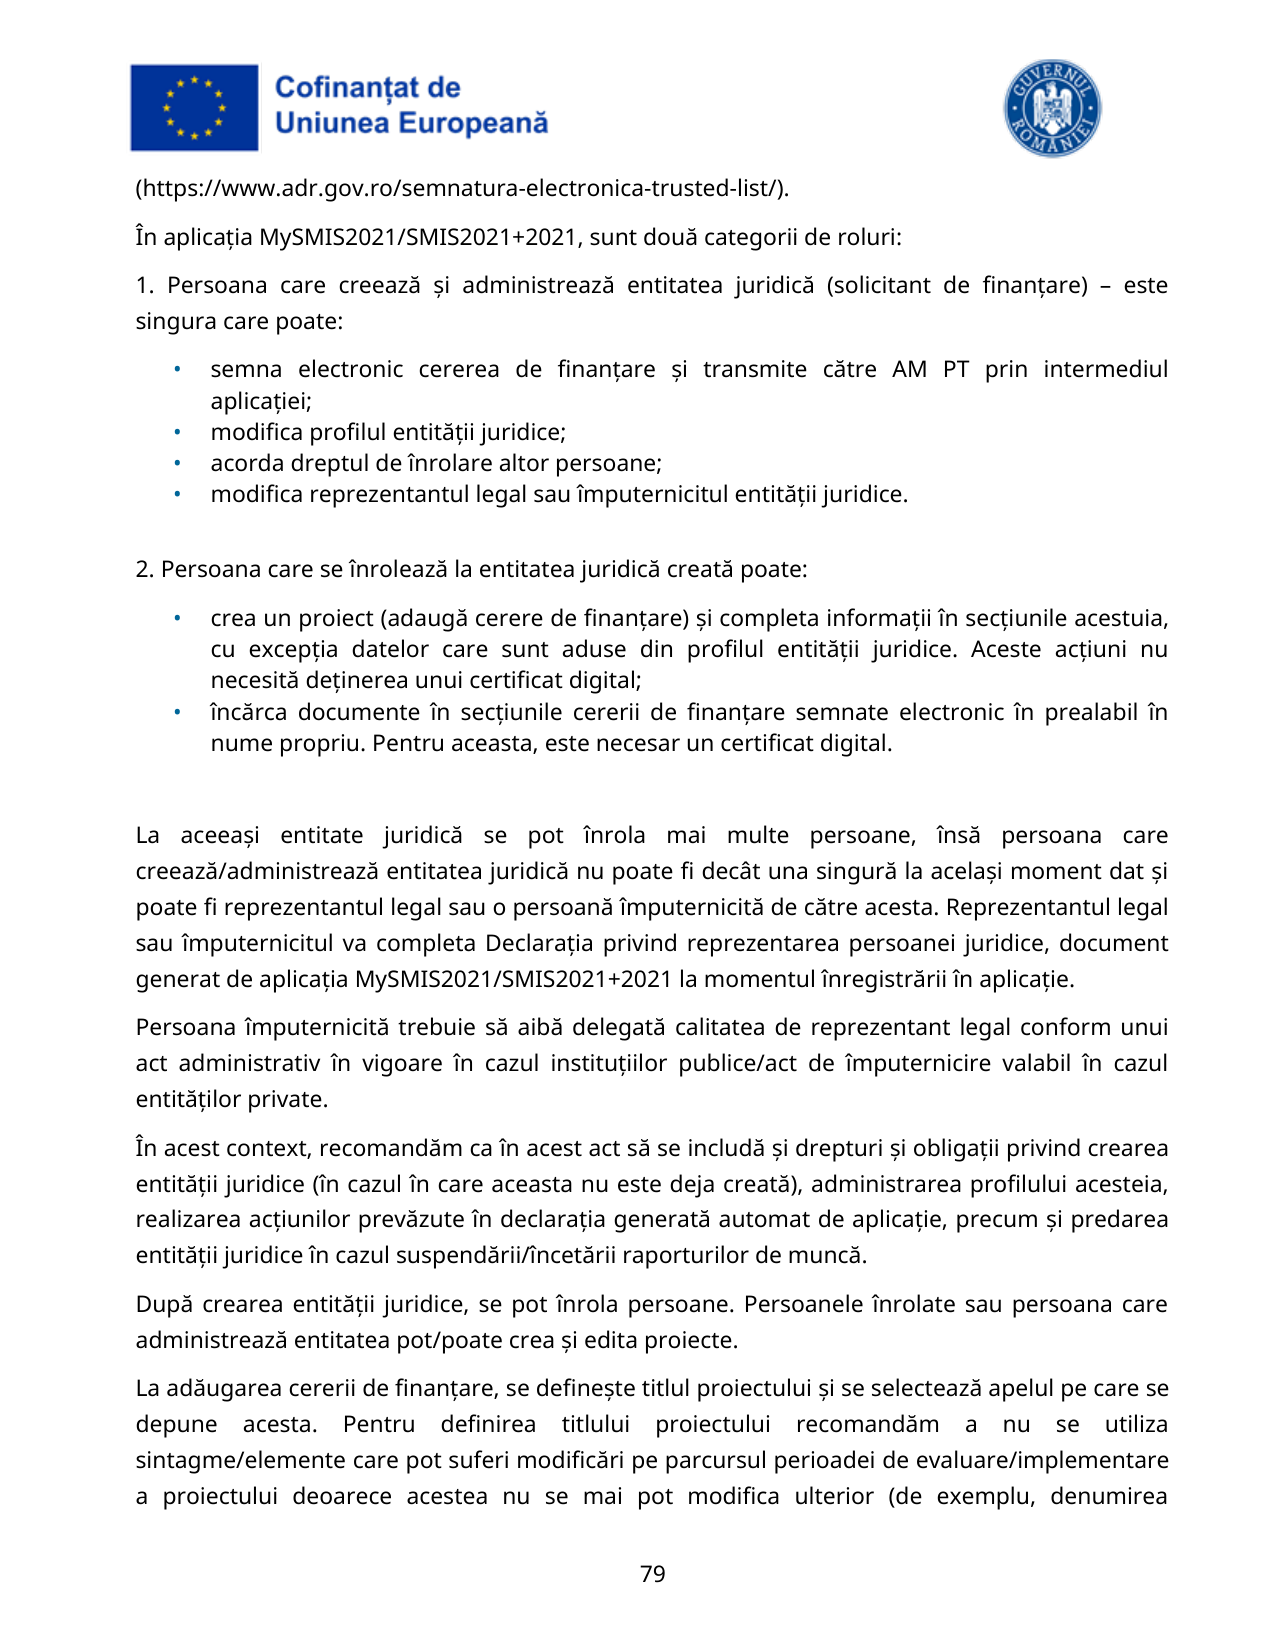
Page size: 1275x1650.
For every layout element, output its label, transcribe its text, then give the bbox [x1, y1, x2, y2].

picture [124, 59, 1104, 160]
